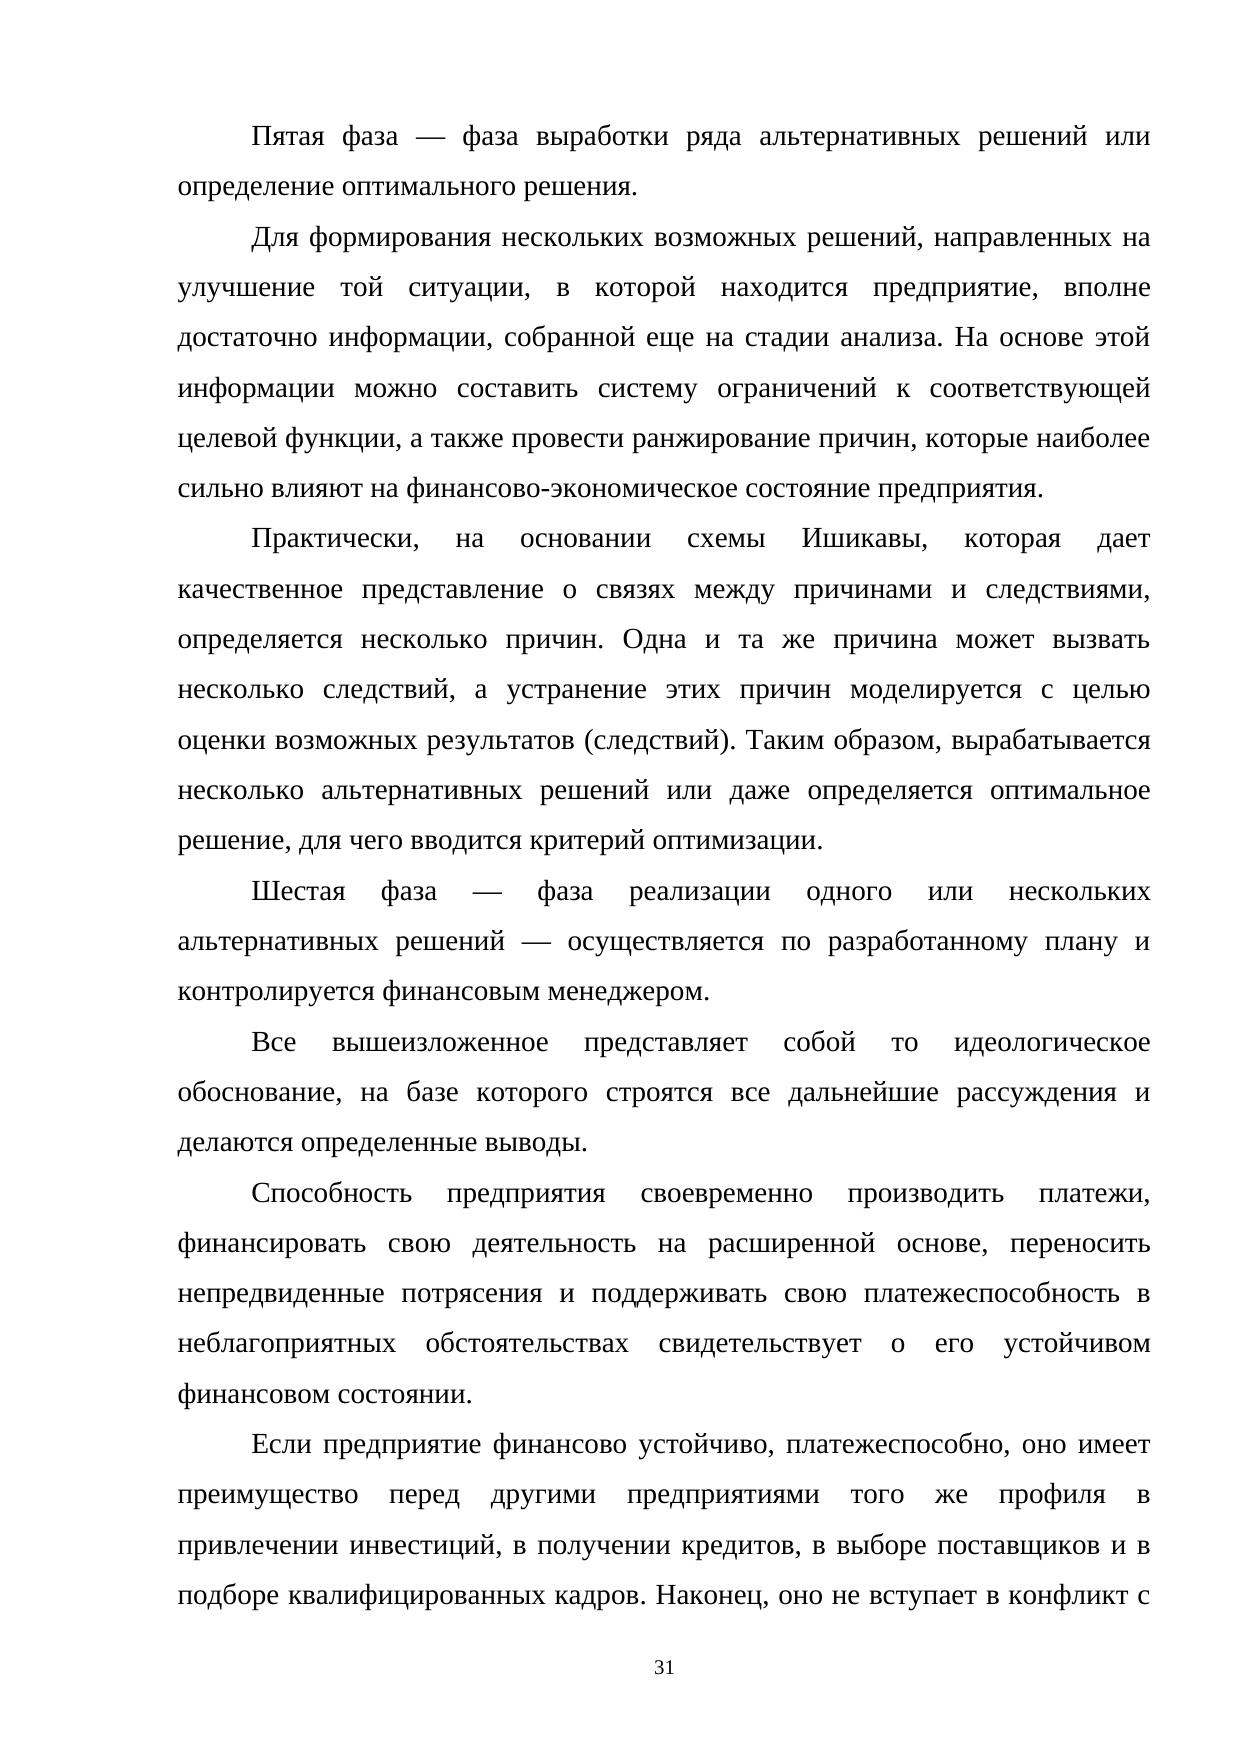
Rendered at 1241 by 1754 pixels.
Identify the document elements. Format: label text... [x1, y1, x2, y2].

text Для формирования нескольких возможных решений, направленных на улучшение той ситуации, в которой находится предприятие, вполне достаточно информации, собранной еще на стадии анализа. На основе этой информации можно составить систему ограничений к соответствующей целевой функции, а также провести ранжирование причин, которые наиболее сильно влияют на финансово-экономическое состояние предприятия. [177, 219, 1152, 504]
text Практически, на основании схемы Ишикавы, которая дает качественное представление о связях между причинами и следствиями, определяется несколько причин. Одна и та же причина может вызвать несколько следствий, а устранение этих причин моделируется с целью оценки возможных результатов (следствий). Таким образом, вырабатывается несколько альтернативных решений или даже определяется оптимальное решение, для чего вводится критерий оптимизации. [177, 521, 1152, 856]
text Пятая фаза — фаза выработки ряда альтернативных решений или определение оптимального решения. [177, 118, 1152, 202]
text Шестая фаза — фаза реализации одного или нескольких альтернативных решений — осуществляется по разработанному плану и контролируется финансовым менеджером. [177, 873, 1152, 1007]
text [177, 1426, 1152, 1611]
text Все вышеизложенное представляет собой то идеологическое обоснование, на базе которого строятся все дальнейшие рассуждения и делаются определенные выводы. [177, 1024, 1152, 1158]
text Способность предприятия своевременно производить платежи, финансировать свою деятельность на расширенной основе, переносить непредвиденные потрясения и поддерживать свою платежеспособность в неблагоприятных обстоятельствах свидетельствует о его устойчивом финансовом состоянии. [177, 1175, 1152, 1409]
